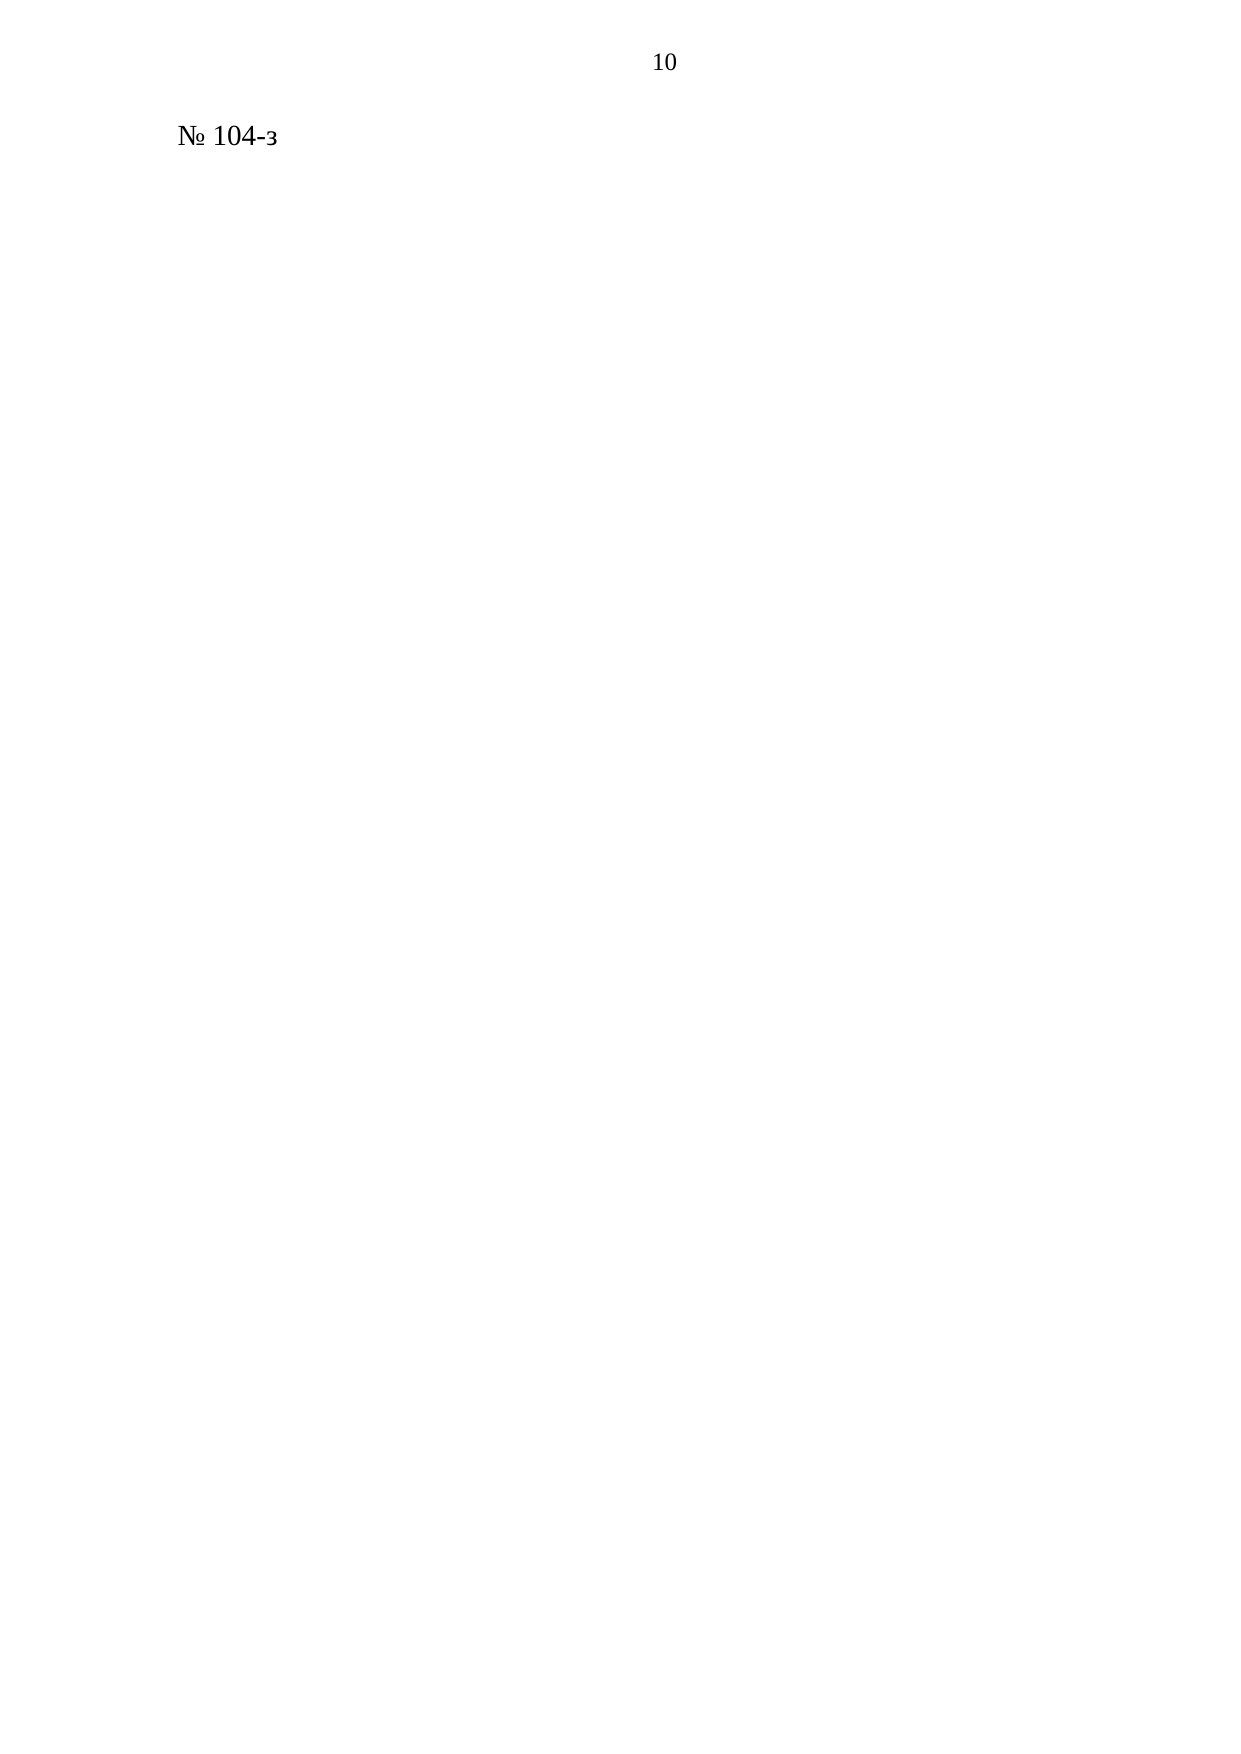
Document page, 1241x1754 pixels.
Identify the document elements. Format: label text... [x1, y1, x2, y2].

text № 104-з [177, 118, 1152, 152]
